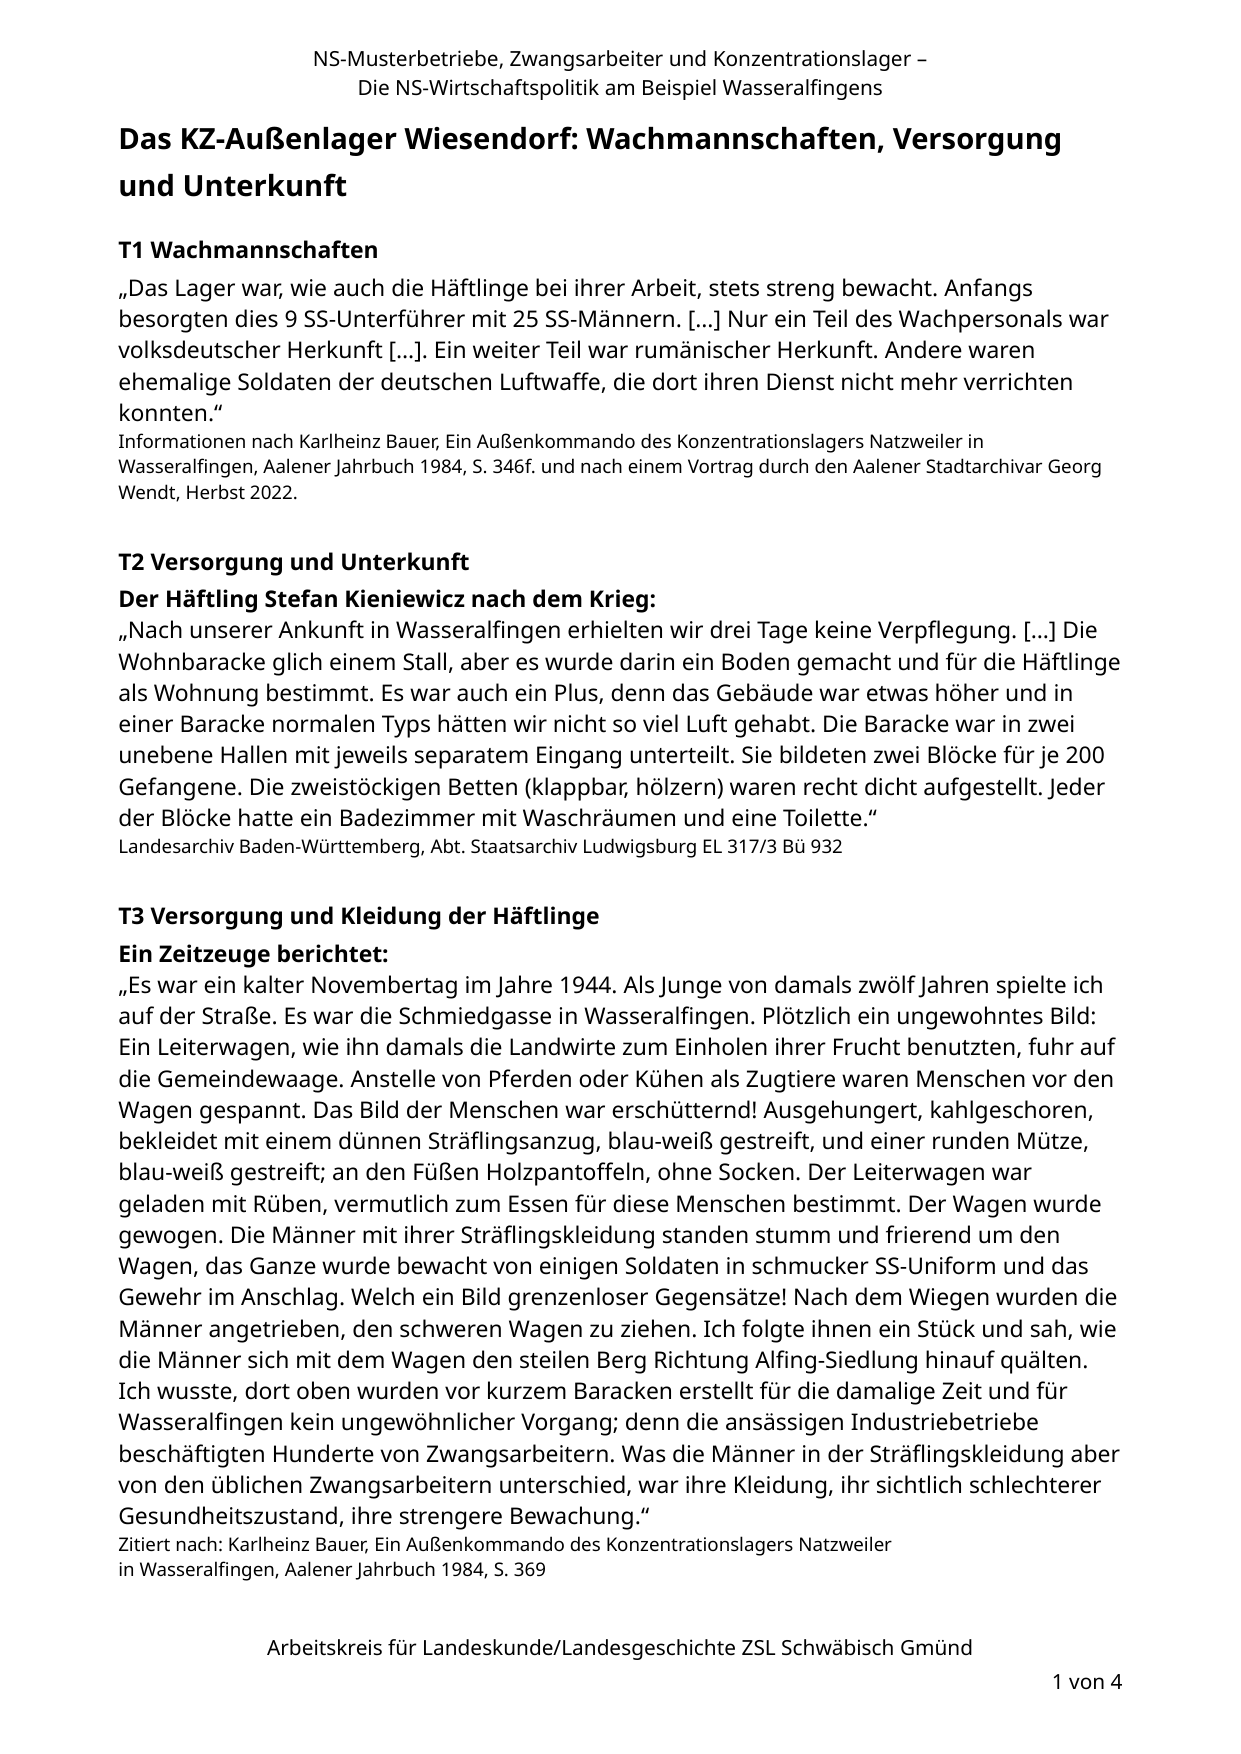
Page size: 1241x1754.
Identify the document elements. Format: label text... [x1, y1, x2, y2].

subtitle T3 Versorgung und Kleidung der Häftlinge [118, 900, 1122, 931]
text Informationen nach Karlheinz Bauer, Ein Außenkommando des Konzentrationslagers Natzweiler in Wasseralfingen, Aalener Jahrbuch 1984, S. 346f. und nach einem Vortrag durch den Aalener Stadtarchivar Georg Wendt, Herbst 2022. [118, 428, 1122, 504]
subtitle T1 Wachmannschaften [118, 234, 1122, 265]
subtitle T2 Versorgung und Unterkunft [118, 546, 1122, 577]
text Zitiert nach: Karlheinz Bauer, Ein Außenkommando des Konzentrationslagers Natzweiler in Wasseralfingen, Aalener Jahrbuch 1984, S. 369 [118, 1531, 1122, 1582]
text „Das Lager war, wie auch die Häftlinge bei ihrer Arbeit, stets streng bewacht. Anfangs besorgten dies 9 SS-Unterführer mit 25 SS-Männern. […] Nur ein Teil des Wachpersonals war volksdeutscher Herkunft […]. Ein weiter Teil war rumänischer Herkunft. Andere waren ehemalige Soldaten der deutschen Luftwaffe, die dort ihren Dienst nicht mehr verrichten konnten.“ [118, 272, 1122, 428]
text Ein Zeitzeuge berichtet: „Es war ein kalter Novembertag im Jahre 1944. Als Junge von damals zwölf Jahren spielte ich auf der Straße. Es war die Schmiedgasse in Wasseralfingen. Plötzlich ein ungewohntes Bild: Ein Leiterwagen, wie ihn damals die Landwirte zum Einholen ihrer Frucht benutzten, fuhr auf die Gemeindewaage. Anstelle von Pferden oder Kühen als Zugtiere waren Menschen vor den Wagen gespannt. Das Bild der Menschen war erschütternd! Ausgehungert, kahlgeschoren, bekleidet mit einem dünnen Sträflingsanzug, blau-weiß gestreift, und einer runden Mütze, blau-weiß gestreift; an den Füßen Holzpantoffeln, ohne Socken. Der Leiterwagen war geladen mit Rüben, vermutlich zum Essen für diese Menschen bestimmt. Der Wagen wurde gewogen. Die Männer mit ihrer Sträflingskleidung standen stumm und frierend um den Wagen, das Ganze wurde bewacht von einigen Soldaten in schmucker SS-Uniform und das Gewehr im Anschlag. Welch ein Bild grenzenloser Gegensätze! Nach dem Wiegen wurden die Männer angetrieben, den schweren Wagen zu ziehen. Ich folgte ihnen ein Stück und sah, wie die Männer sich mit dem Wagen den steilen Berg Richtung Alfing-Siedlung hinauf quälten. Ich wusste, dort oben wurden vor kurzem Baracken erstellt für die damalige Zeit und für Wasseralfingen kein ungewöhnlicher Vorgang; denn die ansässigen Industriebetriebe beschäftigten Hunderte von Zwangsarbeitern. Was die Männer in der Sträflingskleidung aber von den üblichen Zwangsarbeitern unterschied, war ihre Kleidung, ihr sichtlich schlechterer Gesundheitszustand, ihre strengere Bewachung.“ [118, 937, 1122, 1531]
text Der Häftling Stefan Kieniewicz nach dem Krieg: „Nach unserer Ankunft in Wasseralfingen erhielten wir drei Tage keine Verpflegung. […] Die Wohnbaracke glich einem Stall, aber es wurde darin ein Boden gemacht und für die Häftlinge als Wohnung bestimmt. Es war auch ein Plus, denn das Gebäude war etwas höher und in einer Baracke normalen Typs hätten wir nicht so viel Luft gehabt. Die Baracke war in zwei unebene Hallen mit jeweils separatem Eingang unterteilt. Sie bildeten zwei Blöcke für je 200 Gefangene. Die zweistöckigen Betten (klappbar, hölzern) waren recht dicht aufgestellt. Jeder der Blöcke hatte ein Badezimmer mit Waschräumen und eine Toilette.“ Landesarchiv Baden-Württemberg, Abt. Staatsarchiv Ludwigsburg EL 317/3 Bü 932 [118, 583, 1122, 859]
subtitle Das KZ-Außenlager Wiesendorf: Wachmannschaften, Versorgung und Unterkunft [118, 118, 1122, 205]
